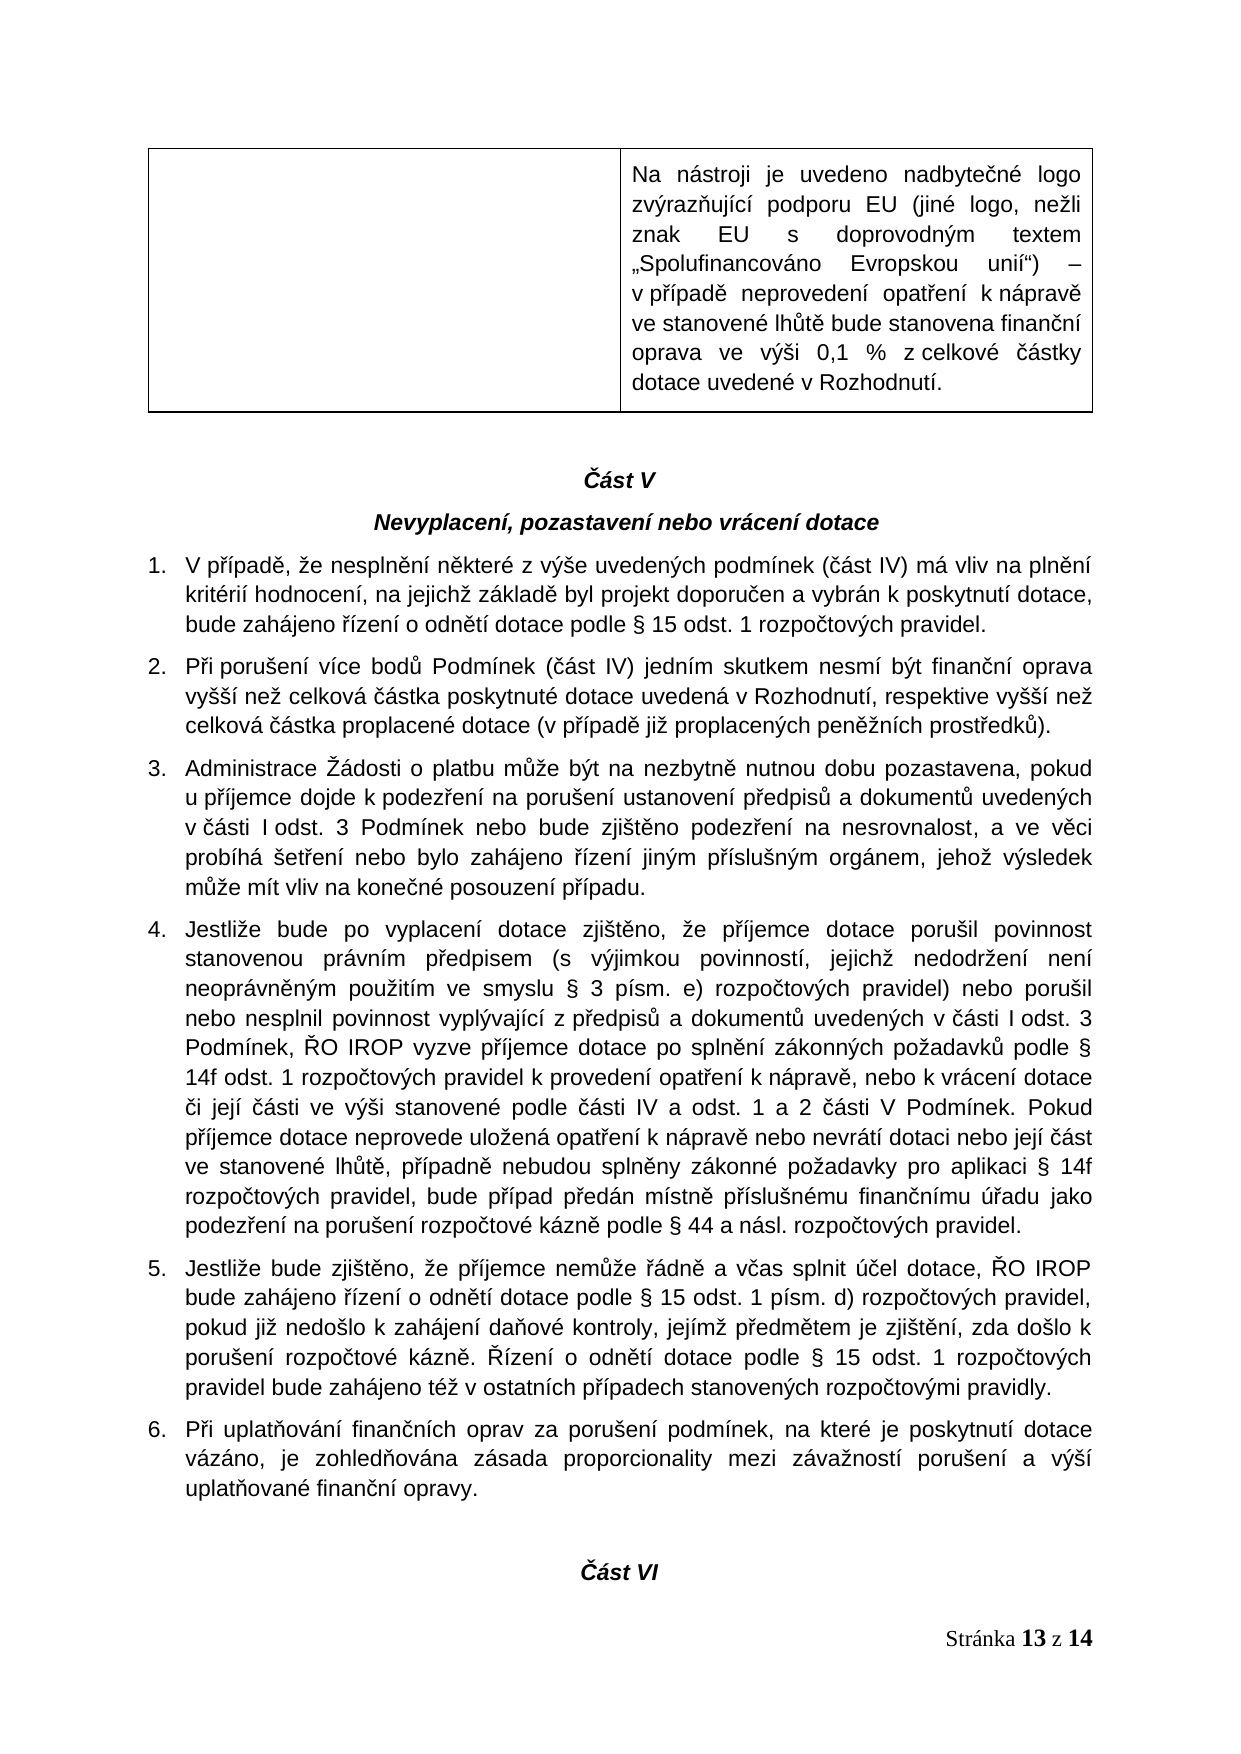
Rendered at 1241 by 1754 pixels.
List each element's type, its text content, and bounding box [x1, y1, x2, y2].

list Při uplatňování finančních oprav za porušení podmínek, na které je poskytnutí dotace vázáno, je zohledňována zásada proporcionality mezi závažností porušení a výší uplatňované finanční opravy. [148, 1416, 1093, 1501]
list Jestliže bude po vyplacení dotace zjištěno, že příjemce dotace porušil povinnost stanovenou právním předpisem (s výjimkou povinností, jejichž nedodržení není neoprávněným použitím ve smyslu § 3 písm. e) rozpočtových pravidel) nebo porušil nebo nesplnil povinnost vyplývající z předpisů a dokumentů uvedených v části I odst. 3 Podmínek, ŘO IROP vyzve příjemce dotace po splnění zákonných požadavků podle § 14f odst. 1 rozpočtových pravidel k provedení opatření k nápravě, nebo k vrácení dotace či její části ve výši stanovené podle části IV a odst. 1 a 2 části V Podmínek. Pokud příjemce dotace neprovede uložená opatření k nápravě nebo nevrátí dotaci nebo její část ve stanovené lhůtě, případně nebudou splněny zákonné požadavky pro aplikaci § 14f rozpočtových pravidel, bude případ předán místně příslušnému finančnímu úřadu jako podezření na porušení rozpočtové kázně podle § 44 a násl. rozpočtových pravidel. [148, 916, 1093, 1239]
list Při porušení více bodů Podmínek (část IV) jedním skutkem nesmí být finanční oprava vyšší než celková částka poskytnuté dotace uvedená v Rozhodnutí, respektive vyšší než celková částka proplacené dotace (v případě již proplacených peněžních prostředků). [148, 653, 1093, 739]
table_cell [149, 149, 620, 411]
text Nevyplacení, pozastavení nebo vrácení dotace [162, 509, 1093, 536]
list Jestliže bude zjištěno, že příjemce nemůže řádně a včas splnit účel dotace, ŘO IROP bude zahájeno řízení o odnětí dotace podle § 15 odst. 1 písm. d) rozpočtových pravidel, pokud již nedošlo k zahájení daňové kontroly, jejímž předmětem je zjištění, zda došlo k porušení rozpočtové kázně. Řízení o odnětí dotace podle § 15 odst. 1 rozpočtových pravidel bude zahájeno též v ostatních případech stanovených rozpočtovými pravidly. [148, 1255, 1093, 1400]
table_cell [621, 149, 1092, 411]
subtitle Část V [148, 467, 1093, 493]
text Část VI [148, 1559, 1093, 1586]
list Administrace Žádosti o platbu může být na nezbytně nutnou dobu pozastavena, pokud u příjemce dojde k podezření na porušení ustanovení předpisů a dokumentů uvedených v části I odst. 3 Podmínek nebo bude zjištěno podezření na nesrovnalost, a ve věci probíhá šetření nebo bylo zahájeno řízení jiným příslušným orgánem, jehož výsledek může mít vliv na konečné posouzení případu. [148, 755, 1093, 900]
list V případě, že nesplnění některé z výše uvedených podmínek (část IV) má vliv na plnění kritérií hodnocení, na jejichž základě byl projekt doporučen a vybrán k poskytnutí dotace, bude zahájeno řízení o odnětí dotace podle § 15 odst. 1 rozpočtových pravidel. [148, 552, 1093, 637]
